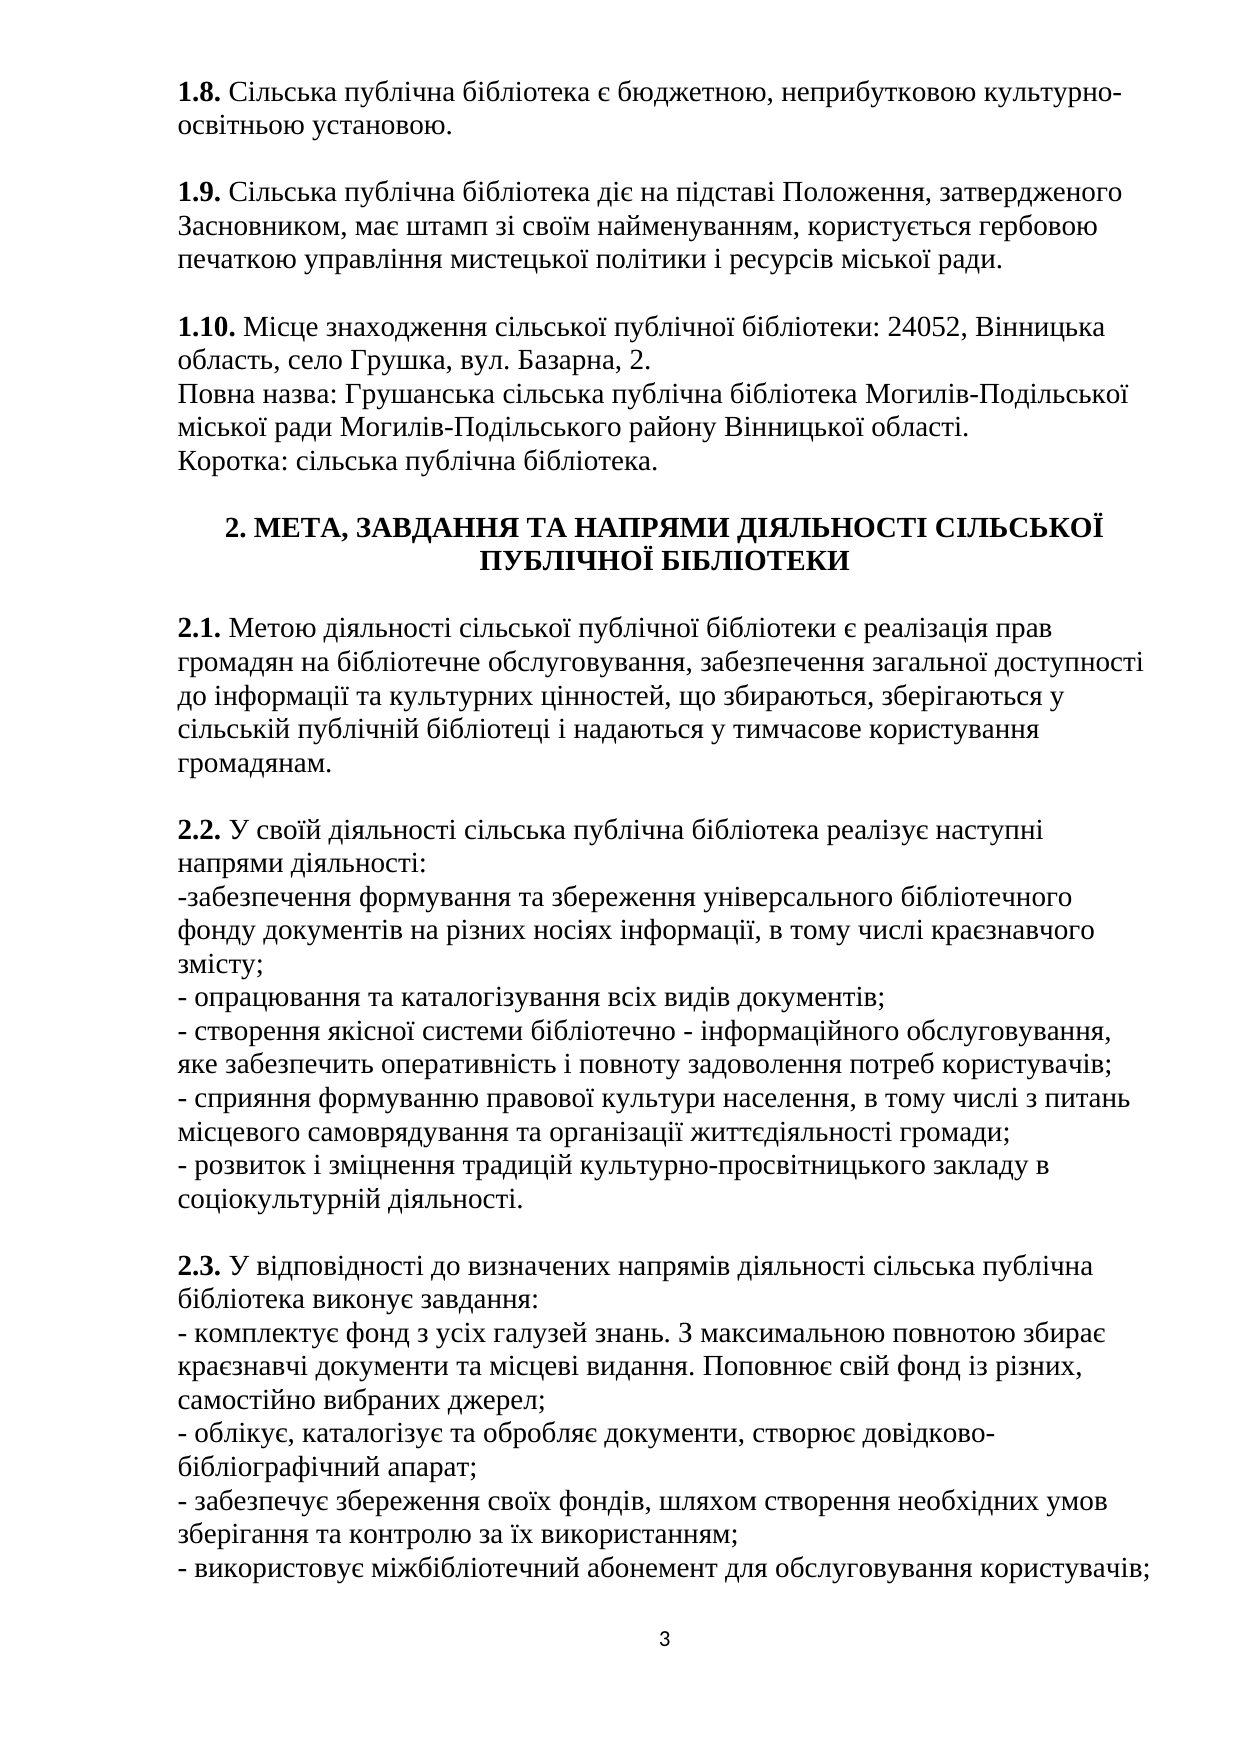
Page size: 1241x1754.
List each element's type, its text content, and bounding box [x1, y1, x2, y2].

text - сприяння формуванню правової культури населення, в тому числі з питань місцевого самоврядування та організації життєдіяльності громади; [177, 1080, 1152, 1147]
text 1.9. Сільська публічна бібліотека діє на підставі Положення, затвердженого Засновником, має штамп зі своїм найменуванням, користується гербовою печаткою управління мистецької політики і ресурсів міської ради. [177, 174, 1152, 275]
text - комплектує фонд з усіх галузей знань. З максимальною повнотою збирає краєзнавчі документи та місцеві видання. Поповнює свій фонд із різних, самостійно вибраних джерел; [177, 1315, 1152, 1416]
text - розвиток і зміцнення традицій культурно-просвітницького закладу в соціокультурній діяльності. [177, 1147, 1152, 1214]
text - використовує міжбібліотечний абонемент для обслуговування користувачів; [177, 1550, 1152, 1583]
text 1.8. Сільська публічна бібліотека є бюджетною, неприбутковою культурно-освітньою установою. [177, 74, 1152, 141]
text 2. МЕТА, ЗАВДАННЯ ТА НАПРЯМИ ДІЯЛЬНОСТІ СІЛЬСЬКОЇ ПУБЛІЧНОЇ БІБЛІОТЕКИ [177, 510, 1152, 577]
text - створення якісної системи бібліотечно - інформаційного обслуговування, яке забезпечить оперативність і повноту задоволення потреб користувачів; [177, 1013, 1152, 1080]
text 1.10. Місце знаходження сільської публічної бібліотеки: 24052, Вінницька область, село Грушка, вул. Базарна, 2. [177, 309, 1152, 376]
text - облікує, каталогізує та обробляє документи, створює довідково-бібліографічний апарат; [177, 1416, 1152, 1483]
text Коротка: сільська публічна бібліотека. [177, 443, 1152, 476]
text 2.2. У своїй діяльності сільська публічна бібліотека реалізує наступні напрями діяльності: [177, 812, 1152, 879]
text -забезпечення формування та збереження універсального бібліотечного фонду документів на різних носіях інформації, в тому числі краєзнавчого змісту; [177, 879, 1152, 979]
text - забезпечує збереження своїх фондів, шляхом створення необхідних умов зберігання та контролю за їх використанням; [177, 1483, 1152, 1550]
text 2.1. Метою діяльності сільської публічної бібліотеки є реалізація прав громадян на бібліотечне обслуговування, забезпечення загальної доступності до інформації та культурних цінностей, що збираються, зберігаються у сільській публічній бібліотеці і надаються у тимчасове користування громадянам. [177, 611, 1152, 778]
text 2.3. У відповідності до визначених напрямів діяльності сільська публічна бібліотека виконує завдання: [177, 1248, 1152, 1315]
text Повна назва: Грушанська сільська публічна бібліотека Могилів-Подільської міської ради Могилів-Подільського району Вінницької області. [177, 376, 1152, 443]
text - опрацювання та каталогізування всіх видів документів; [177, 979, 1152, 1013]
